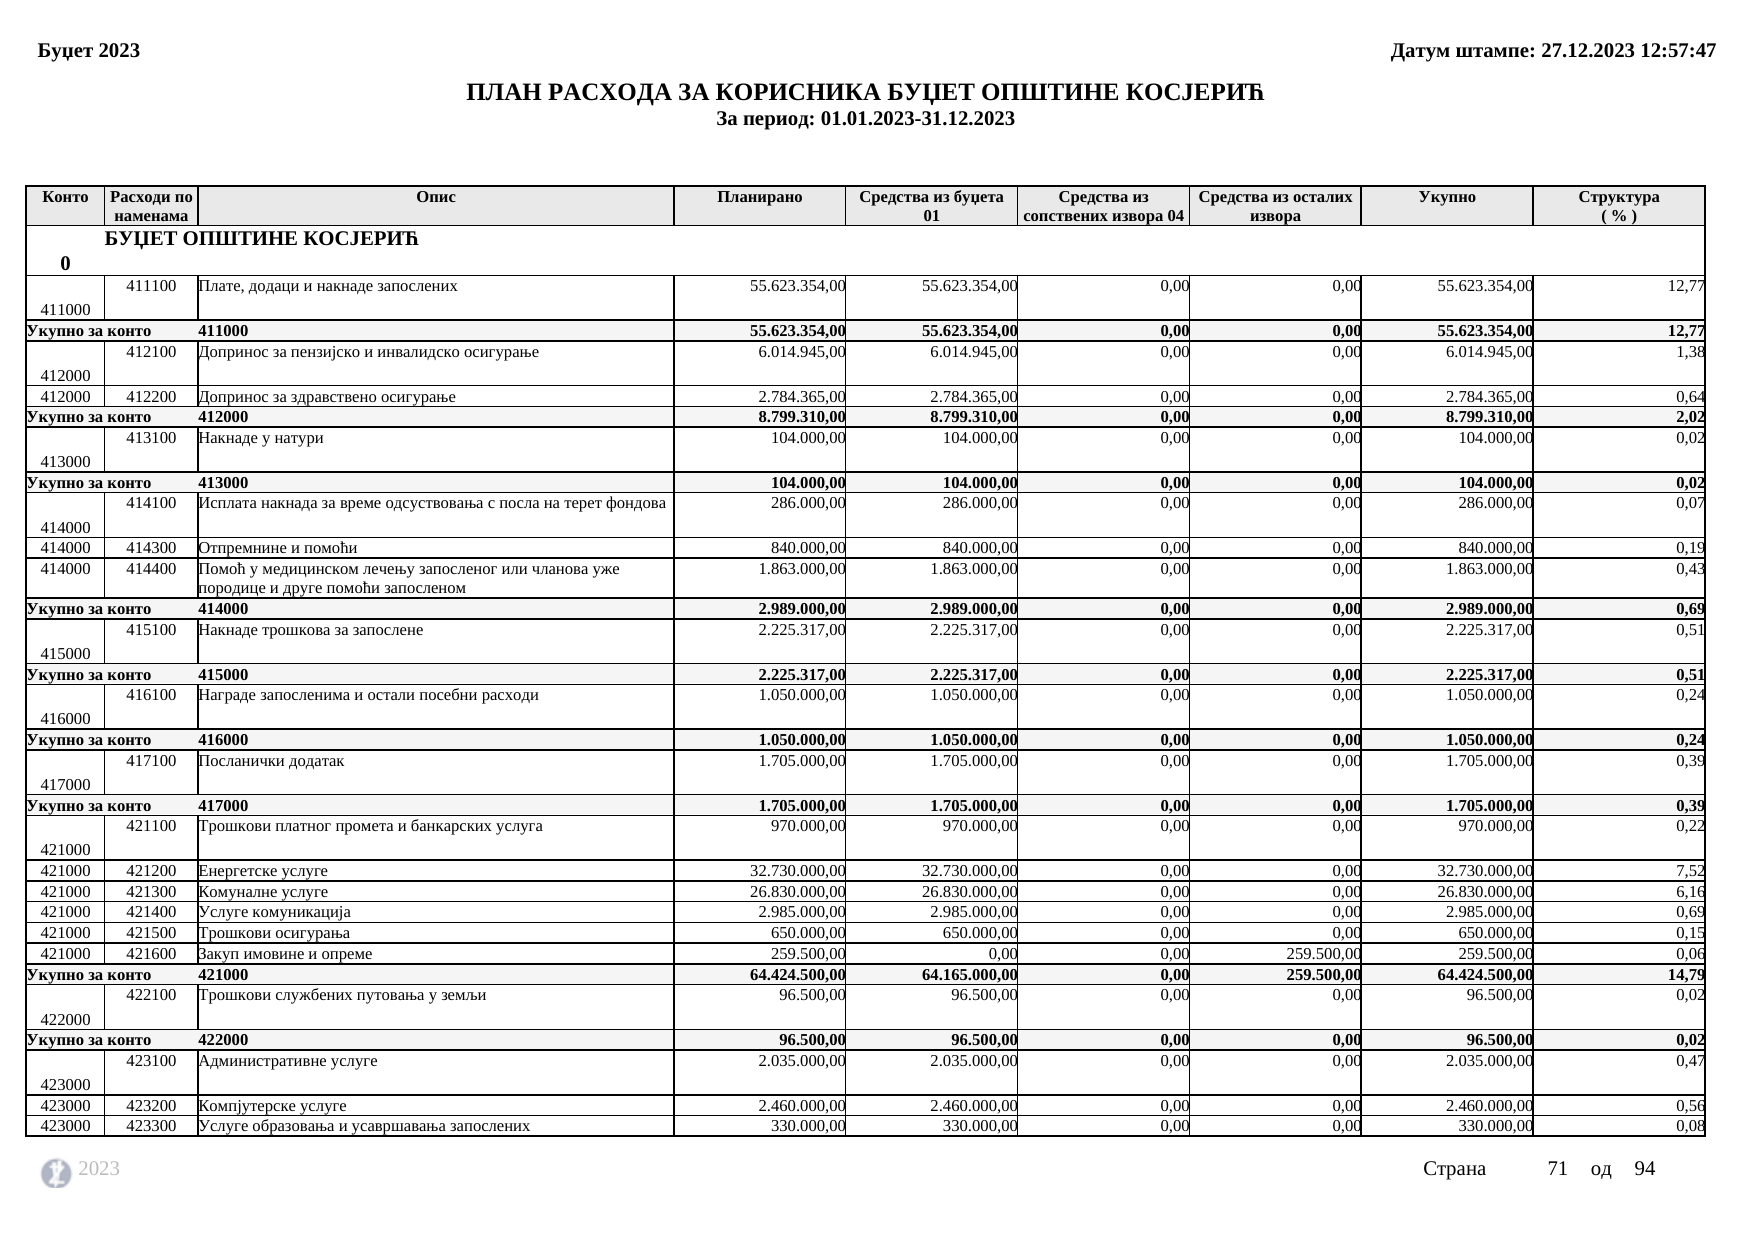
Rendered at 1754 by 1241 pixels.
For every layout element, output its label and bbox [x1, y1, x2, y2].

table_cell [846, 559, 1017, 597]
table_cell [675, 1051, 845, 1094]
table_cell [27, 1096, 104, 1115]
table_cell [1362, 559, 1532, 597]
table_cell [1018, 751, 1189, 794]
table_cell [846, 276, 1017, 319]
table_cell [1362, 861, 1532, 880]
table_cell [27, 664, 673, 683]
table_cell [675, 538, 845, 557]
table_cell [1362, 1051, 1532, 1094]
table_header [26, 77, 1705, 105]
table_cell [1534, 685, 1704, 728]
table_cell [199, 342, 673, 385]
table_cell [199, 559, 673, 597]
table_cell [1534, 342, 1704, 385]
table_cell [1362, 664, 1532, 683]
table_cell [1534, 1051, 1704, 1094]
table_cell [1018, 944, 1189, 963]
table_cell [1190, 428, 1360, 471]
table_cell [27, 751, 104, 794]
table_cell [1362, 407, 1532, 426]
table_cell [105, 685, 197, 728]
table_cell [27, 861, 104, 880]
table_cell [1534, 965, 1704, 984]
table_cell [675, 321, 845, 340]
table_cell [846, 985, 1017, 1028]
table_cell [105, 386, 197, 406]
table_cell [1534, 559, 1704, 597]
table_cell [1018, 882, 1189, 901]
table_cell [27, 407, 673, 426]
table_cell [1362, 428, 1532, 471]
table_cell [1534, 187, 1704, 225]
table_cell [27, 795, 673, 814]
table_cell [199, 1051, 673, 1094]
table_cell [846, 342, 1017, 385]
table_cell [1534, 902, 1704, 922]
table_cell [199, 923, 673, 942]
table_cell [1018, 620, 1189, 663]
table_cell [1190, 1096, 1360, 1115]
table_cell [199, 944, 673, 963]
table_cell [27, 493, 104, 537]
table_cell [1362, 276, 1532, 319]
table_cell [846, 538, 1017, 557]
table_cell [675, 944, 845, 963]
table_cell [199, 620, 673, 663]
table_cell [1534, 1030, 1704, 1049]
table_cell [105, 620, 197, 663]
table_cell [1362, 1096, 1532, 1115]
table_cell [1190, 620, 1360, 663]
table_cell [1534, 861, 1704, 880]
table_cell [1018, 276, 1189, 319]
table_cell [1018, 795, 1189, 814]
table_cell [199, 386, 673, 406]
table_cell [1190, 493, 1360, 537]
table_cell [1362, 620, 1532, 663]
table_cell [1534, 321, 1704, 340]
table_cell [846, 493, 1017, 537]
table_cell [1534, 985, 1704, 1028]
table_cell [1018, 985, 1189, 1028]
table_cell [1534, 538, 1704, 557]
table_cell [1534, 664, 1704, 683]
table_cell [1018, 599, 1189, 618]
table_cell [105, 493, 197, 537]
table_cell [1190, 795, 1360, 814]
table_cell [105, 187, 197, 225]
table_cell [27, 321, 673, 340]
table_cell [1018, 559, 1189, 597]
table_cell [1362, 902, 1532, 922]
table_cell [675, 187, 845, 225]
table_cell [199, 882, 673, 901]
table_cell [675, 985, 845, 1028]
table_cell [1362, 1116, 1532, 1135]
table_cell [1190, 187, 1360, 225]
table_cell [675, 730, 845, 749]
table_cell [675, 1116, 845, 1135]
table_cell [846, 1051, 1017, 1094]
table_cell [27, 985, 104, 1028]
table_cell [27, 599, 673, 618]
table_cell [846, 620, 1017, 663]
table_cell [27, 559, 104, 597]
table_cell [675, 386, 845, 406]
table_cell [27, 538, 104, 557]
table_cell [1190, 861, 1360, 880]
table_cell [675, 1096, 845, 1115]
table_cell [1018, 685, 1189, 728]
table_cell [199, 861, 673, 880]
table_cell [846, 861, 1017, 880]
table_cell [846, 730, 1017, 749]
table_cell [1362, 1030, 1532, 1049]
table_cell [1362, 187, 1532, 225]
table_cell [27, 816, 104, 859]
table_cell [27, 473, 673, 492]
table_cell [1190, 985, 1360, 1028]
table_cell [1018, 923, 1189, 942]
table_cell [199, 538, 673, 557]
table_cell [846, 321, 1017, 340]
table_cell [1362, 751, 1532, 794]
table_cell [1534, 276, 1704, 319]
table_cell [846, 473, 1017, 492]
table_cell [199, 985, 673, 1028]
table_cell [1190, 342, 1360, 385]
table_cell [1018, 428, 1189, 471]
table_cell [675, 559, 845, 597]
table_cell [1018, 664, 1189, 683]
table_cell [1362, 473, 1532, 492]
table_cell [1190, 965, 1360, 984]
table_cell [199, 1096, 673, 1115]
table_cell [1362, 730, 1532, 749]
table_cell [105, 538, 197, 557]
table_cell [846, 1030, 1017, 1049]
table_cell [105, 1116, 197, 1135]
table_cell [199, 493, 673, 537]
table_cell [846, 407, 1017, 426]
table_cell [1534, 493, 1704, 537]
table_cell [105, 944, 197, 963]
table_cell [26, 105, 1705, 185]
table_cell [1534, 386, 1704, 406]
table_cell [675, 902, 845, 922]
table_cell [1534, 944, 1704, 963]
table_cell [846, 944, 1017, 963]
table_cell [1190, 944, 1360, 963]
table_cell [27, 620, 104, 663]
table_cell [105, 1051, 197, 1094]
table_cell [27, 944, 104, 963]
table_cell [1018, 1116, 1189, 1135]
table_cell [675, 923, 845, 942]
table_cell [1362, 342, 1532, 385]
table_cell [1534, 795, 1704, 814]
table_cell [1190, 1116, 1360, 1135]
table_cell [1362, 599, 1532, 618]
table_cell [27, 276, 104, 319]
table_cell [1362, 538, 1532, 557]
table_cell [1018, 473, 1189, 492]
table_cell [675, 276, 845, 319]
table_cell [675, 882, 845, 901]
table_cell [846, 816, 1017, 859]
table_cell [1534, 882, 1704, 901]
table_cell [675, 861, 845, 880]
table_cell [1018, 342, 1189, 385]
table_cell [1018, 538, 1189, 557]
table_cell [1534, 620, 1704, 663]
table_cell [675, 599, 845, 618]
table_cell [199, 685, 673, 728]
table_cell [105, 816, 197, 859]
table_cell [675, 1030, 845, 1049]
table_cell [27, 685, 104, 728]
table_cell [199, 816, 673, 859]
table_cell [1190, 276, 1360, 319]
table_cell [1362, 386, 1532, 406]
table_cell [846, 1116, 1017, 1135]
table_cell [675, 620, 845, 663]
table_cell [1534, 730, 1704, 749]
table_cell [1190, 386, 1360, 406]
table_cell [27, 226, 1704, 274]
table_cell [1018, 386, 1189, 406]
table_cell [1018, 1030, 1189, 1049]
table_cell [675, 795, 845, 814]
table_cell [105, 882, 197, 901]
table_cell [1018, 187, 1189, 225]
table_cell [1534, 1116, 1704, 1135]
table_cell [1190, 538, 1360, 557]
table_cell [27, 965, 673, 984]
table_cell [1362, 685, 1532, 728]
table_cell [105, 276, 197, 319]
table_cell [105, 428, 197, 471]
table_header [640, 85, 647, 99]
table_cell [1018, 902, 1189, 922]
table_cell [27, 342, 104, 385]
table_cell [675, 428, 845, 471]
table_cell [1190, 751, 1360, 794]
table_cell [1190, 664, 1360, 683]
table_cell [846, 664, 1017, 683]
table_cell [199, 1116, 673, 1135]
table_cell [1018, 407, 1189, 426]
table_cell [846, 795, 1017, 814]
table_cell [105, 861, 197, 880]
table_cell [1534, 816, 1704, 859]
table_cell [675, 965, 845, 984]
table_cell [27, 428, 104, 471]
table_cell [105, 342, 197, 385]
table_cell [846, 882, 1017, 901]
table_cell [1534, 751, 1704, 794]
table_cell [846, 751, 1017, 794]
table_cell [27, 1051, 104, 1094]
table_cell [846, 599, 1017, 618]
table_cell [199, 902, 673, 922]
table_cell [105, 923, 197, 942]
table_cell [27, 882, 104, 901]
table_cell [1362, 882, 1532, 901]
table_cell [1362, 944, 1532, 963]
picture [37, 1155, 75, 1188]
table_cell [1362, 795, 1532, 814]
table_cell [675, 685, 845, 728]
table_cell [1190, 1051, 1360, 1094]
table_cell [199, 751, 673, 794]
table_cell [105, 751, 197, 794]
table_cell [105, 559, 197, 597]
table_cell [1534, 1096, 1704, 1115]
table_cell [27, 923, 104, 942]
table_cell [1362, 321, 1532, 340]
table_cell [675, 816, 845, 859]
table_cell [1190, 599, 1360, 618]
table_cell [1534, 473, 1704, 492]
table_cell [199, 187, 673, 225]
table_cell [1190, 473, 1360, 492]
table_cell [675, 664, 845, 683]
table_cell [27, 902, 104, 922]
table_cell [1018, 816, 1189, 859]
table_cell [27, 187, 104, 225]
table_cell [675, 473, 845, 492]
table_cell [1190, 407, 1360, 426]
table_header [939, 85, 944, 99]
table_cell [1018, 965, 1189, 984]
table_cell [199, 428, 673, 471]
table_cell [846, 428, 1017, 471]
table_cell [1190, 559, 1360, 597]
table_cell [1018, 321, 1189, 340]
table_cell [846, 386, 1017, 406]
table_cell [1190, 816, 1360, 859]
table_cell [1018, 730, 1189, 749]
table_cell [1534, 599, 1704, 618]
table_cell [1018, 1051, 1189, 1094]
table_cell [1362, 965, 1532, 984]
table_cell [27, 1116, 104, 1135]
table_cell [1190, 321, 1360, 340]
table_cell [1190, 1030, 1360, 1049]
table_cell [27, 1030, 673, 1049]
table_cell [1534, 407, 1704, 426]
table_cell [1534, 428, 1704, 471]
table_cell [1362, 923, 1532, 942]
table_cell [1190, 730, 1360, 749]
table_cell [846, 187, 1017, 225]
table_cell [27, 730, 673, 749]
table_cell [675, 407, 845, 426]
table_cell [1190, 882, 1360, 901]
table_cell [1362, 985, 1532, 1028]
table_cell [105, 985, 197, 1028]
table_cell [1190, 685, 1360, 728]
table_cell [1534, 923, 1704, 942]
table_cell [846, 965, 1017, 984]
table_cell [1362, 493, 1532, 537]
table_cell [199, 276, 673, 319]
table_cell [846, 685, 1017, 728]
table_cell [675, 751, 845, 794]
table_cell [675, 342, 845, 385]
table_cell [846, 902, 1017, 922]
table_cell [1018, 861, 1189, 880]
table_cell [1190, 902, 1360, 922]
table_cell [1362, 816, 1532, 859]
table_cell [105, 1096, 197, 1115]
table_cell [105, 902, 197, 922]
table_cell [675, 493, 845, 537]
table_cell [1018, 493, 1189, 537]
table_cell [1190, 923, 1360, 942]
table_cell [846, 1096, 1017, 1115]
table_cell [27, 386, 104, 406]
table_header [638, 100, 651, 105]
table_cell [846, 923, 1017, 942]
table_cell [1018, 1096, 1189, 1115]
